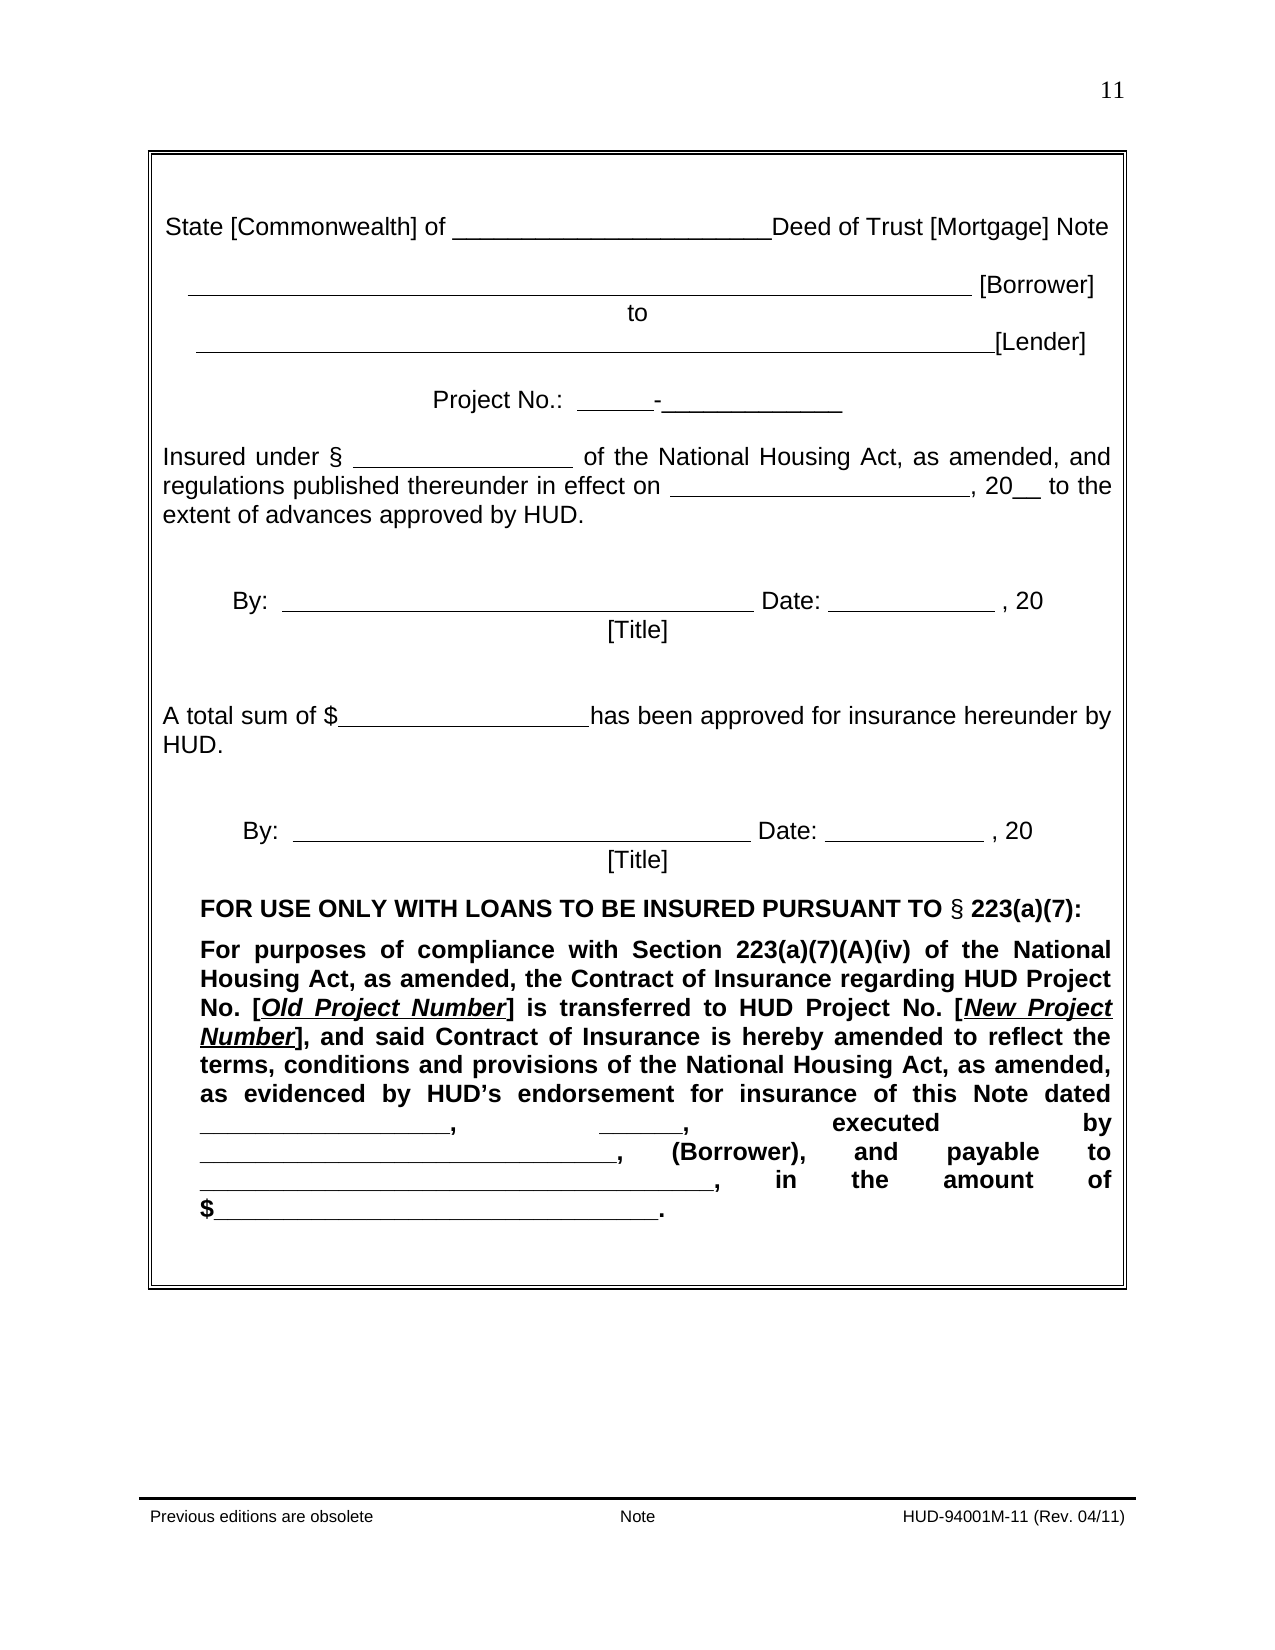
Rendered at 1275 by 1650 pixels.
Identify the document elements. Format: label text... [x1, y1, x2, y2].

table_header State [Commonwealth] of _______________________Deed of Trust [Mortgage] Note [Borrower] to [Lender] Project No.: -_____________ Insured under § of the National Housing Act, as amended, and regulations published thereunder in effect on , 20__ to the extent of advances approved by HUD. By: Date: , 20 [Title] A total sum of $ has been approved for insurance hereunder by HUD. By: Date: , 20 [Title] FOR USE ONLY WITH LOANS TO BE INSURED PURSUANT TO § 223(a)(7): For purposes of compliance with Section 223(a)(7)(A)(iv) of the National Housing Act, as amended, the Contract of Insurance regarding HUD Project No. [Old Project Number] is transferred to HUD Project No. [New Project Number], and said Contract of Insurance is hereby amended to reflect the terms, conditions and provisions of the National Housing Act, as amended, as evidenced by HUD’s endorsement for insurance of this Note dated __________________, ______, executed by ______________________________, (Borrower), and payable to _____________________________________, in the amount of $________________________________. [152, 155, 1123, 1285]
